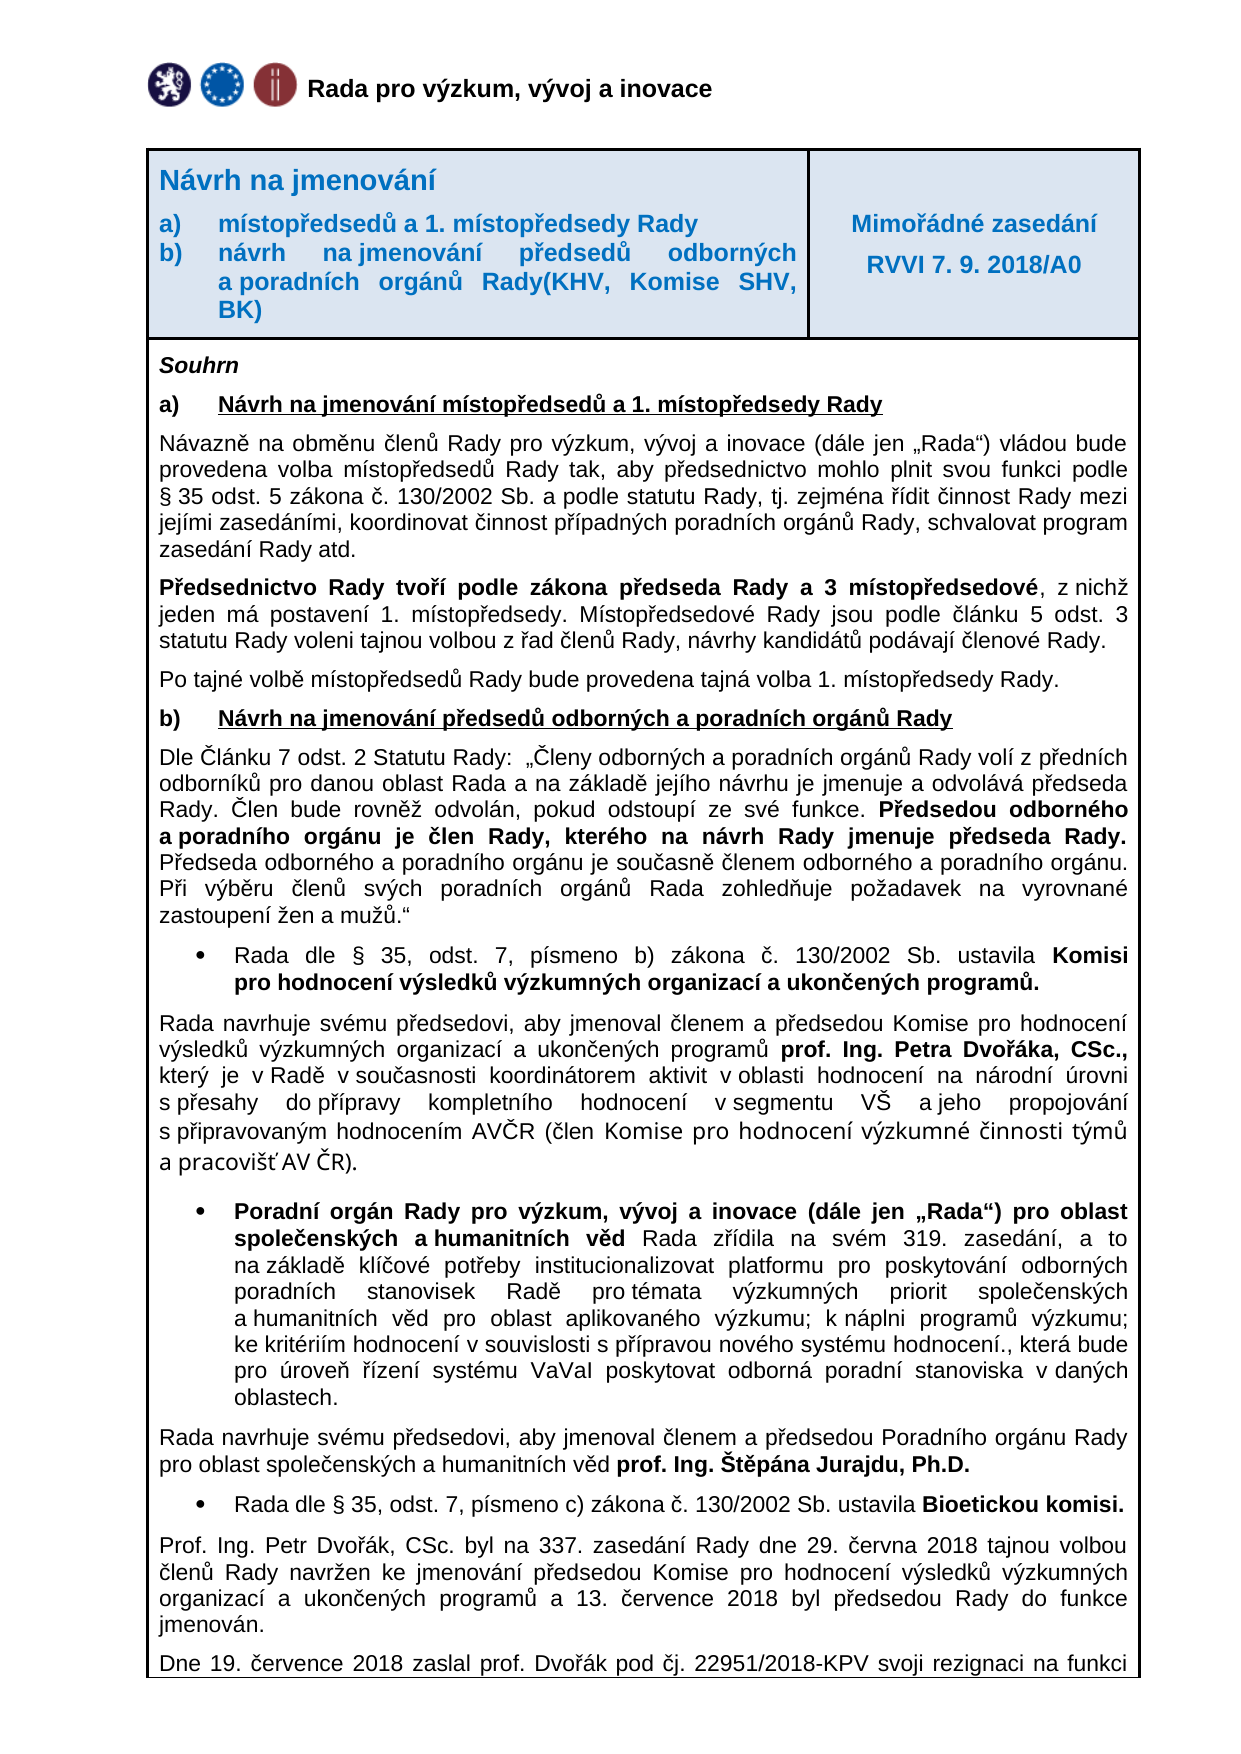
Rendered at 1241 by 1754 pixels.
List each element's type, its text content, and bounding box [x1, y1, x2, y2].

table_header Mimořádné zasedání RVVI 7. 9. 2018/A0 [810, 151, 1138, 337]
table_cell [149, 340, 1138, 1676]
picture [147, 62, 298, 108]
table_header Návrh na jmenování místopředsedů a 1. místopředsedy Rady návrh na jmenování předsedů odborných a poradních orgánů Rady(KHV, Komise SHV, BK) [149, 151, 807, 337]
